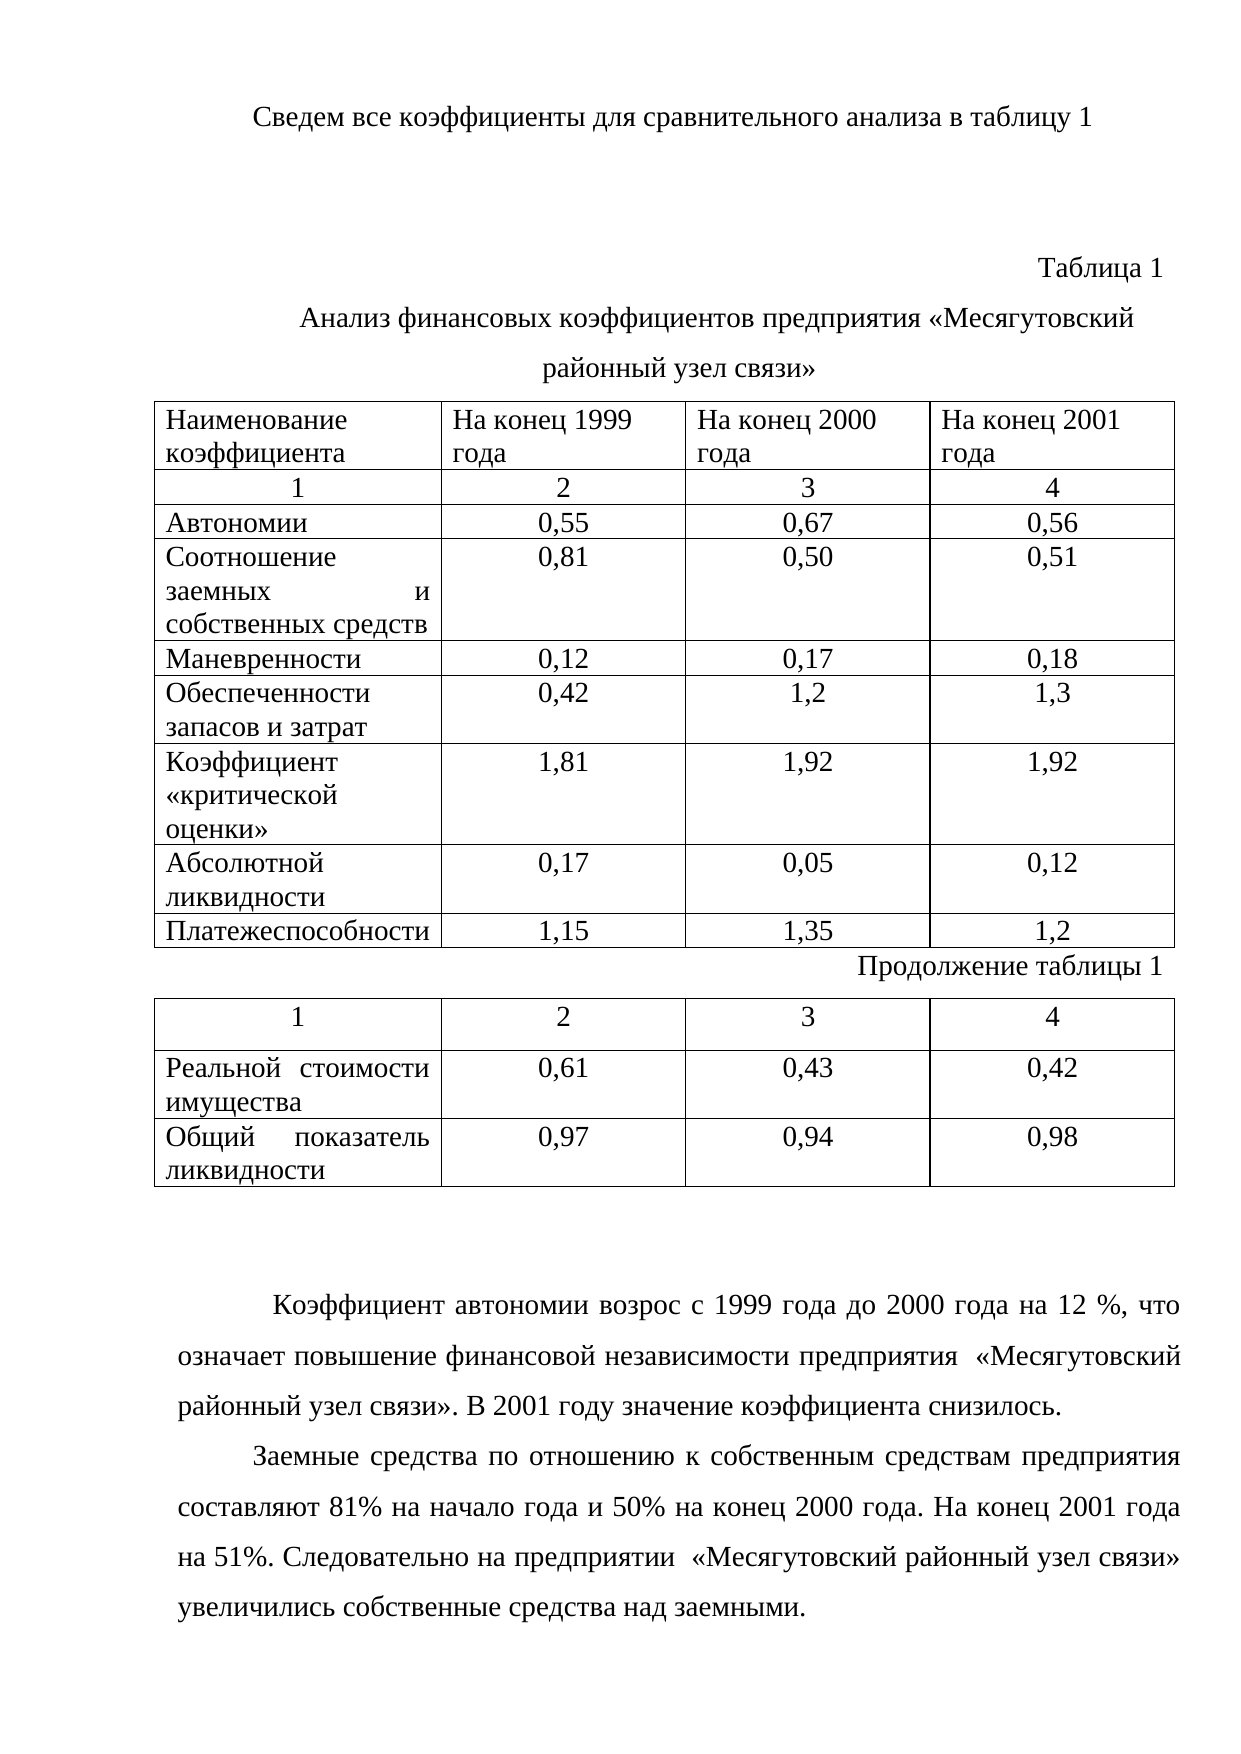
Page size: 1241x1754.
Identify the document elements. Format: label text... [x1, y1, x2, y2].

table_cell 0,42 [931, 1051, 1174, 1118]
table_cell 1,81 [442, 744, 685, 844]
table_cell 1 [155, 999, 441, 1049]
table_cell 2 [442, 470, 685, 504]
table_cell 0,42 [442, 676, 685, 743]
table_cell 1,92 [686, 744, 929, 844]
table_cell Платежеспособности [155, 914, 441, 947]
text Коэффициент автономии возрос с 1999 года до 2000 года на 12 %, что означает повышение финансовой независимости предприятия «Месягутовский районный узел связи». В 2001 году значение коэффициента снизилось. [177, 1287, 1181, 1422]
table_cell 0,43 [686, 1051, 929, 1118]
table_cell 0,67 [686, 505, 929, 538]
table_cell 1,3 [931, 676, 1174, 743]
table_cell Продолжение таблицы 1 [154, 948, 1175, 998]
text Заемные средства по отношению к собственным средствам предприятия составляют 81% на начало года и 50% на конец 2000 года. На конец 2001 года на 51%. Следовательно на предприятии «Месягутовский районный узел связи» увеличились собственные средства над заемными. [177, 1438, 1181, 1623]
table_header На конец 1999 года [442, 402, 685, 469]
table_cell 1,35 [686, 914, 929, 947]
table_cell 1,2 [686, 676, 929, 743]
table_cell 0,12 [931, 845, 1174, 912]
table_cell Маневренности [155, 641, 441, 674]
table_cell 3 [686, 470, 929, 504]
table_cell 0,97 [442, 1119, 685, 1186]
table_cell Общий показатель ликвидности [155, 1119, 441, 1186]
table_cell 1,15 [442, 914, 685, 947]
subtitle Анализ финансовых коэффициентов предприятия «Месягутовский районный узел связи» [177, 300, 1181, 384]
table_cell 1 [155, 470, 441, 504]
table_cell 0,17 [686, 641, 929, 674]
table_cell 2 [442, 999, 685, 1049]
table_cell 0,50 [686, 539, 929, 640]
table_header На конец 2001 года [931, 402, 1174, 469]
table_cell 0,51 [931, 539, 1174, 640]
table_cell 0,94 [686, 1119, 929, 1186]
table_cell Обеспеченности запасов и затрат [155, 676, 441, 743]
table_cell 0,98 [931, 1119, 1174, 1186]
table_header Наименование коэффициента [155, 402, 441, 469]
table_cell 0,12 [442, 641, 685, 674]
table_header На конец 2000 года [686, 402, 929, 469]
table_cell 4 [931, 470, 1174, 504]
table_cell Соотношение заемных и собственных средств [155, 539, 441, 640]
table_cell 0,61 [442, 1051, 685, 1118]
table_cell 0,56 [931, 505, 1174, 538]
table_cell 0,17 [442, 845, 685, 912]
table_cell 4 [931, 999, 1174, 1049]
text Сведем все коэффициенты для сравнительного анализа в таблицу 1 [177, 99, 1181, 133]
table_cell 0,55 [442, 505, 685, 538]
table_cell Абсолютной ликвидности [155, 845, 441, 912]
table_cell Автономии [155, 505, 441, 538]
table_cell 0,18 [931, 641, 1174, 674]
table_cell 0,05 [686, 845, 929, 912]
table_cell 3 [686, 999, 929, 1049]
table_cell 1,2 [931, 914, 1174, 947]
table_cell Коэффициент «критической оценки» [155, 744, 441, 844]
table_cell 0,81 [442, 539, 685, 640]
table_cell Реальной стоимости имущества [155, 1051, 441, 1118]
table_cell 1,92 [931, 744, 1174, 844]
text Таблица 1 [177, 250, 1181, 283]
